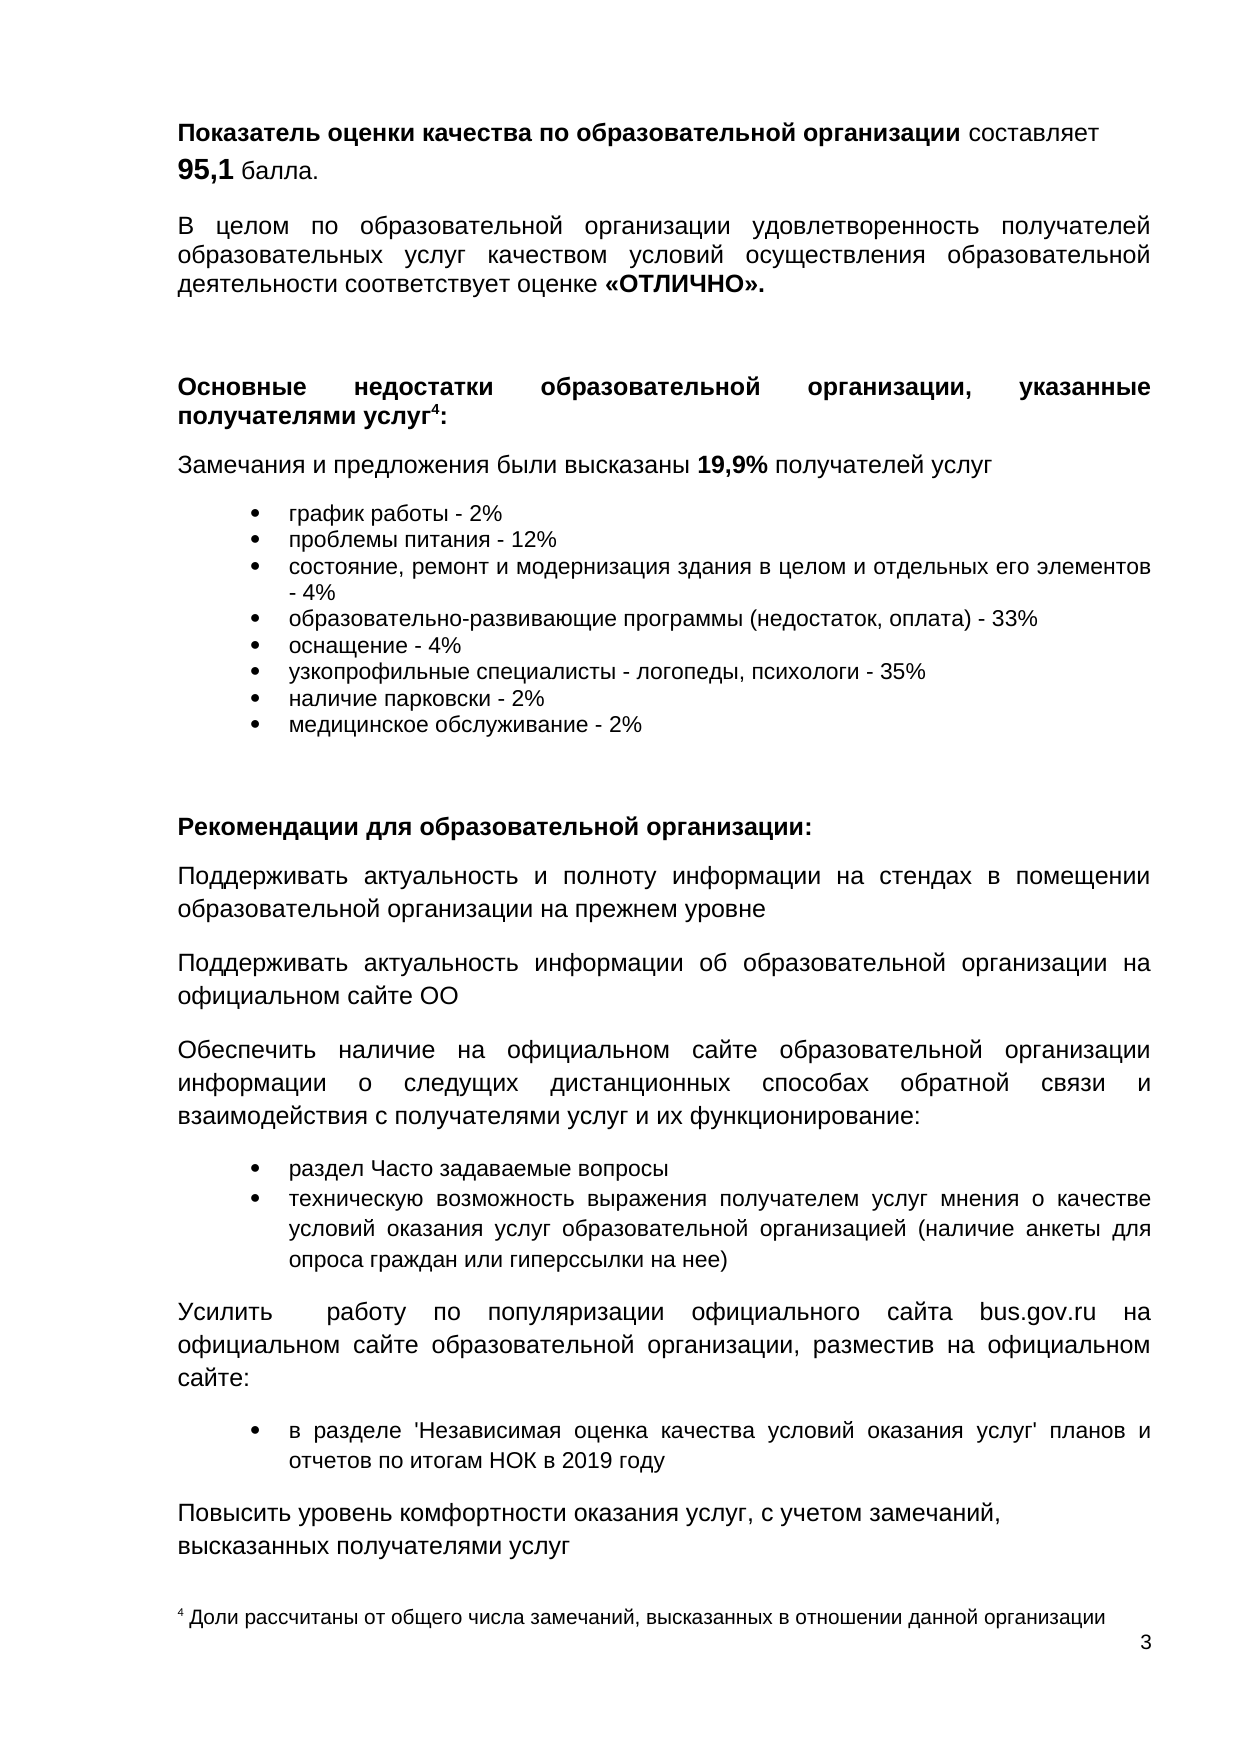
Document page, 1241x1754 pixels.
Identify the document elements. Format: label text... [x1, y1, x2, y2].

text Обеспечить наличие на официальном сайте образовательной организации информации о следущих дистанционных способах обратной связи и взаимодействия с получателями услуг и их функционирование: [177, 1035, 1152, 1130]
list оснащение - 4% [251, 632, 1152, 658]
text Замечания и предложения были высказаны 19,9% получателей услуг [177, 450, 1152, 479]
text Рекомендации для образовательной организации: [177, 812, 1152, 841]
text Показатель оценки качества по образовательной организации составляет 95,1 балла. [177, 118, 1152, 185]
list узкопрофильные специалисты - логопеды, психологи - 35% [251, 658, 1152, 684]
text Поддерживать актуальность информации об образовательной организации на официальном сайте ОО [177, 948, 1152, 1010]
list медицинское обслуживание - 2% [251, 711, 1152, 737]
text Повысить уровень комфортности оказания услуг, с учетом замечаний, высказанных получателями услуг [177, 1498, 1152, 1559]
list в разделе 'Независимая оценка качества условий оказания услуг' планов и отчетов по итогам НОК в 2019 году [251, 1417, 1152, 1473]
list состояние, ремонт и модернизация здания в целом и отдельных его элементов - 4% [251, 553, 1152, 605]
text В целом по образовательной организации удовлетворенность получателей образовательных услуг качеством условий осуществления образовательной деятельности соответствует оценке «ОТЛИЧНО». [177, 211, 1152, 297]
text Основные недостатки образовательной организации, указанные получателями услуг: [177, 372, 1152, 429]
list раздел Часто задаваемые вопросы [251, 1155, 1152, 1181]
list наличие парковски - 2% [251, 684, 1152, 711]
text Усилить работу по популяризации официального сайта bus.gov.ru на официальном сайте образовательной организации, разместив на официальном сайте: [177, 1297, 1152, 1391]
list проблемы питания - 12% [251, 526, 1152, 553]
text Поддерживать актуальность и полноту информации на стендах в помещении образовательной организации на прежнем уровне [177, 861, 1152, 923]
list образовательно-развивающие программы (недостаток, оплата) - 33% [251, 605, 1152, 632]
list график работы - 2% [251, 500, 1152, 526]
list техническую возможность выражения получателем услуг мнения о качестве условий оказания услуг образовательной организацией (наличие анкеты для опроса граждан или гиперссылки на нее) [251, 1185, 1152, 1272]
